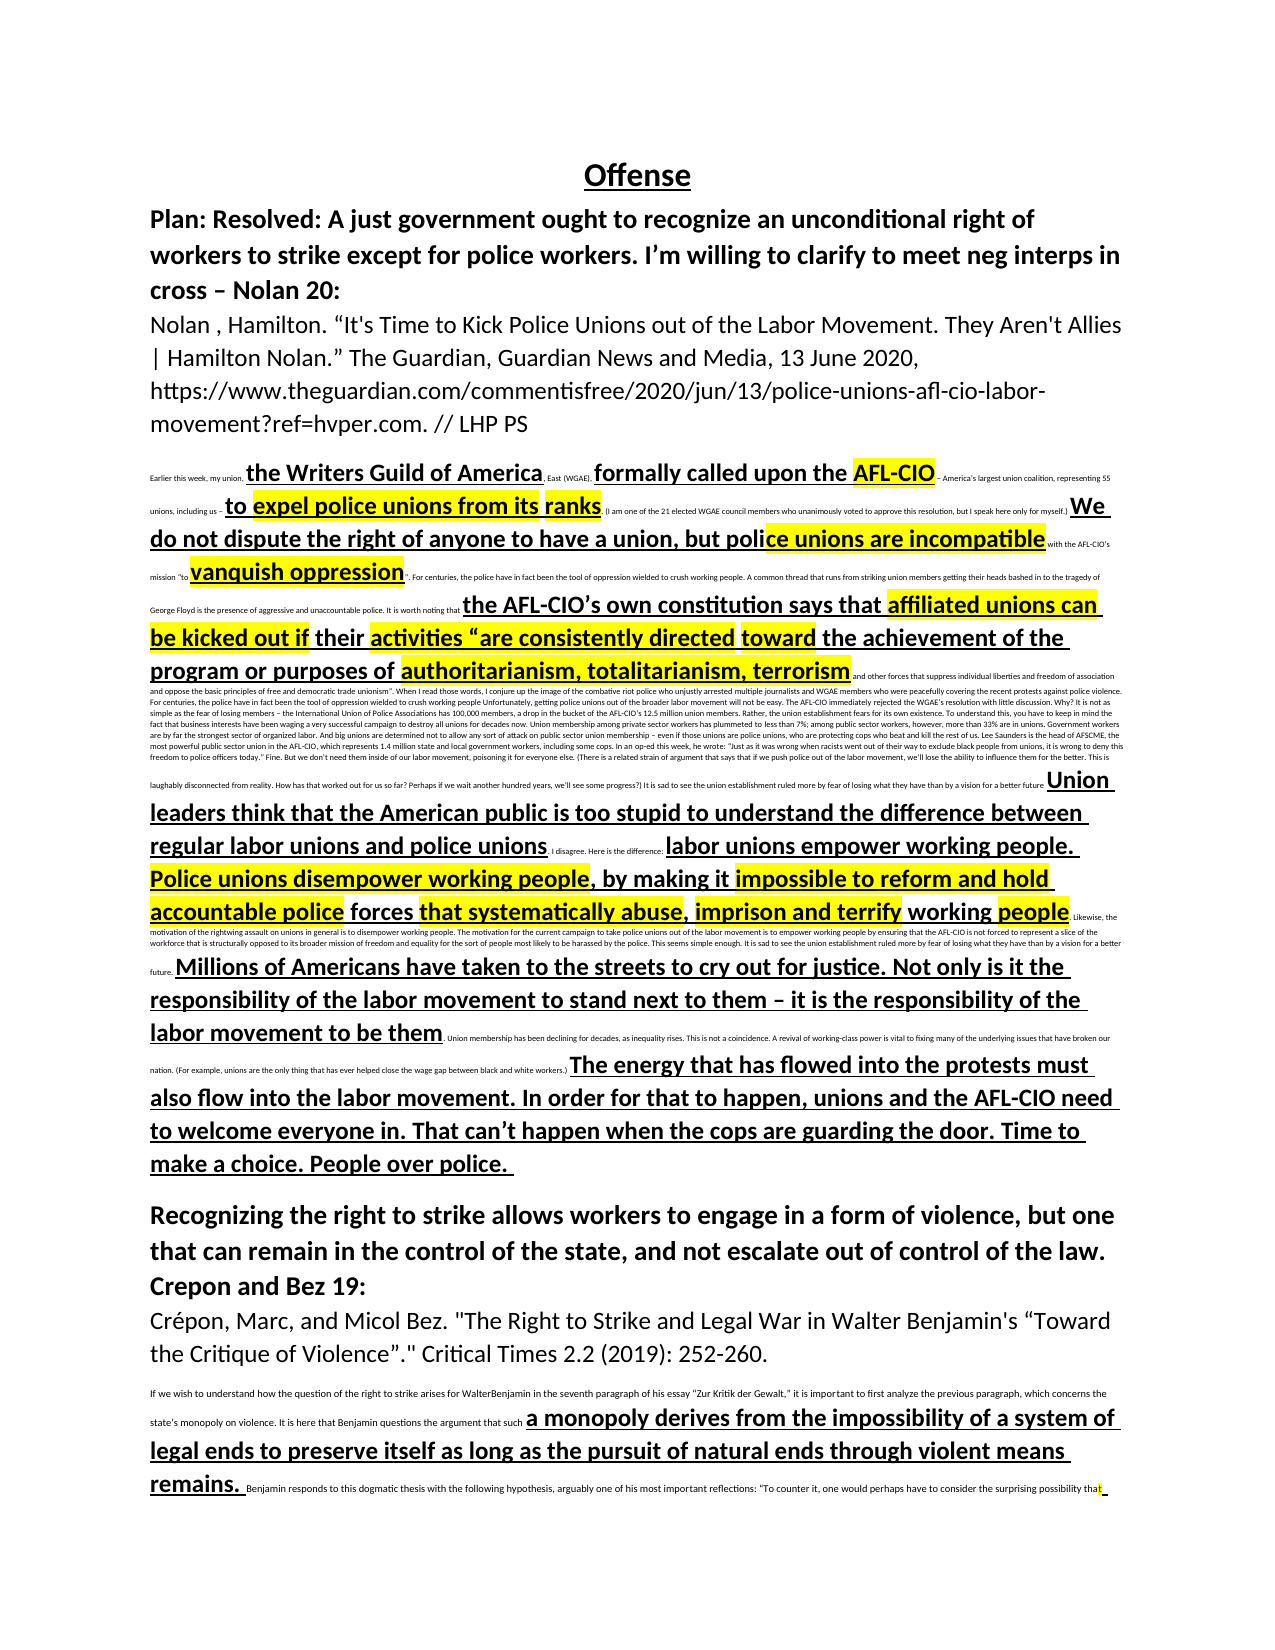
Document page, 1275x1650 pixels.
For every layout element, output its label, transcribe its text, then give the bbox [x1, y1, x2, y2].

text Earlier this week, my union, the Writers Guild of America, East (WGAE), formally called upon the AFL-CIO – America’s largest union coalition, representing 55 unions, including us – to expel police unions from its ranks. (I am one of the 21 elected WGAE council members who unanimously voted to approve this resolution, but I speak here only for myself.) We do not dispute the right of anyone to have a union, but police unions are incompatible with the AFL-CIO’s mission “to vanquish oppression”. For centuries, the police have in fact been the tool of oppression wielded to crush working people. A common thread that runs from striking union members getting their heads bashed in to the tragedy of George Floyd is the presence of aggressive and unaccountable police. It is worth noting that the AFL-CIO’s own constitution says that affiliated unions can be kicked out if their activities “are consistently directed toward the achievement of the program or purposes of authoritarianism, totalitarianism, terrorism and other forces that suppress individual liberties and freedom of association and oppose the basic principles of free and democratic trade unionism”. When I read those words, I conjure up the image of the combative riot police who unjustly arrested multiple journalists and WGAE members who were peacefully covering the recent protests against police violence. For centuries, the police have in fact been the tool of oppression wielded to crush working people Unfortunately, getting police unions out of the broader labor movement will not be easy. The AFL-CIO immediately rejected the WGAE’s resolution with little discussion. Why? It is not as simple as the fear of losing members – the International Union of Police Associations has 100,000 members, a drop in the bucket of the AFL-CIO’s 12.5 million union members. Rather, the union establishment fears for its own existence. To understand this, you have to keep in mind the fact that business interests have been waging a very successful campaign to destroy all unions for decades now. Union membership among private sector workers has plummeted to less than 7%; among public sector workers, however, more than 33% are in unions. Government workers are by far the strongest sector of organized labor. And big unions are determined not to allow any sort of attack on public sector union membership – even if those unions are police unions, who are protecting cops who beat and kill the rest of us. Lee Saunders is the head of AFSCME, the most powerful public sector union in the AFL-CIO, which represents 1.4 million state and local government workers, including some cops. In an op-ed this week, he wrote: “Just as it was wrong when racists went out of their way to exclude black people from unions, it is wrong to deny this freedom to police officers today.” Fine. But we don’t need them inside of our labor movement, poisoning it for everyone else. (There is a related strain of argument that says that if we push police out of the labor movement, we’ll lose the ability to influence them for the better. This is laughably disconnected from reality. How has that worked out for us so far? Perhaps if we wait another hundred years, we’ll see some progress?) It is sad to see the union establishment ruled more by fear of losing what they have than by a vision for a better future Union leaders think that the American public is too stupid to understand the difference between regular labor unions and police unions. I disagree. Here is the difference: labor unions empower working people. Police unions disempower working people, by making it impossible to reform and hold accountable police forces that systematically abuse, imprison and terrify working people. Likewise, the motivation of the rightwing assault on unions in general is to disempower working people. The motivation for the current campaign to take police unions out of the labor movement is to empower working people by ensuring that the AFL-CIO is not forced to represent a slice of the workforce that is structurally opposed to its broader mission of freedom and equality for the sort of people most likely to be harassed by the police. This seems simple enough. It is sad to see the union establishment ruled more by fear of losing what they have than by a vision for a better future. Millions of Americans have taken to the streets to cry out for justice. Not only is it the responsibility of the labor movement to stand next to them – it is the responsibility of the labor movement to be them. Union membership has been declining for decades, as inequality rises. This is not a coincidence. A revival of working-class power is vital to fixing many of the underlying issues that have broken our nation. (For example, unions are the only thing that has ever helped close the wage gap between black and white workers.) The energy that has flowed into the protests must also flow into the labor movement. In order for that to happen, unions and the AFL-CIO need to welcome everyone in. That can’t happen when the cops are guarding the door. Time to make a choice. People over police. [150, 457, 1125, 1179]
subtitle Offense [150, 154, 1125, 195]
subtitle Plan: Resolved: A just government ought to recognize an unconditional right of workers to strike except for police workers. I’m willing to clarify to meet neg interps in cross – Nolan 20: [150, 202, 1125, 307]
text Nolan , Hamilton. “It's Time to Kick Police Unions out of the Labor Movement. They Aren't Allies | Hamilton Nolan.” The Guardian, Guardian News and Media, 13 June 2020, https://www.theguardian.com/commentisfree/2020/jun/13/police-unions-afl-cio-labor-movement?ref=hvper.com. // LHP PS [150, 309, 1125, 438]
text Crépon, Marc, and Micol Bez. "The Right to Strike and Legal War in Walter Benjamin's “Toward the Critique of Violence”." Critical Times 2.2 (2019): 252-260. [150, 1305, 1125, 1368]
subtitle Recognizing the right to strike allows workers to engage in a form of violence, but one that can remain in the control of the state, and not escalate out of control of the law. Crepon and Bez 19: [150, 1198, 1125, 1302]
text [150, 1387, 1125, 1499]
